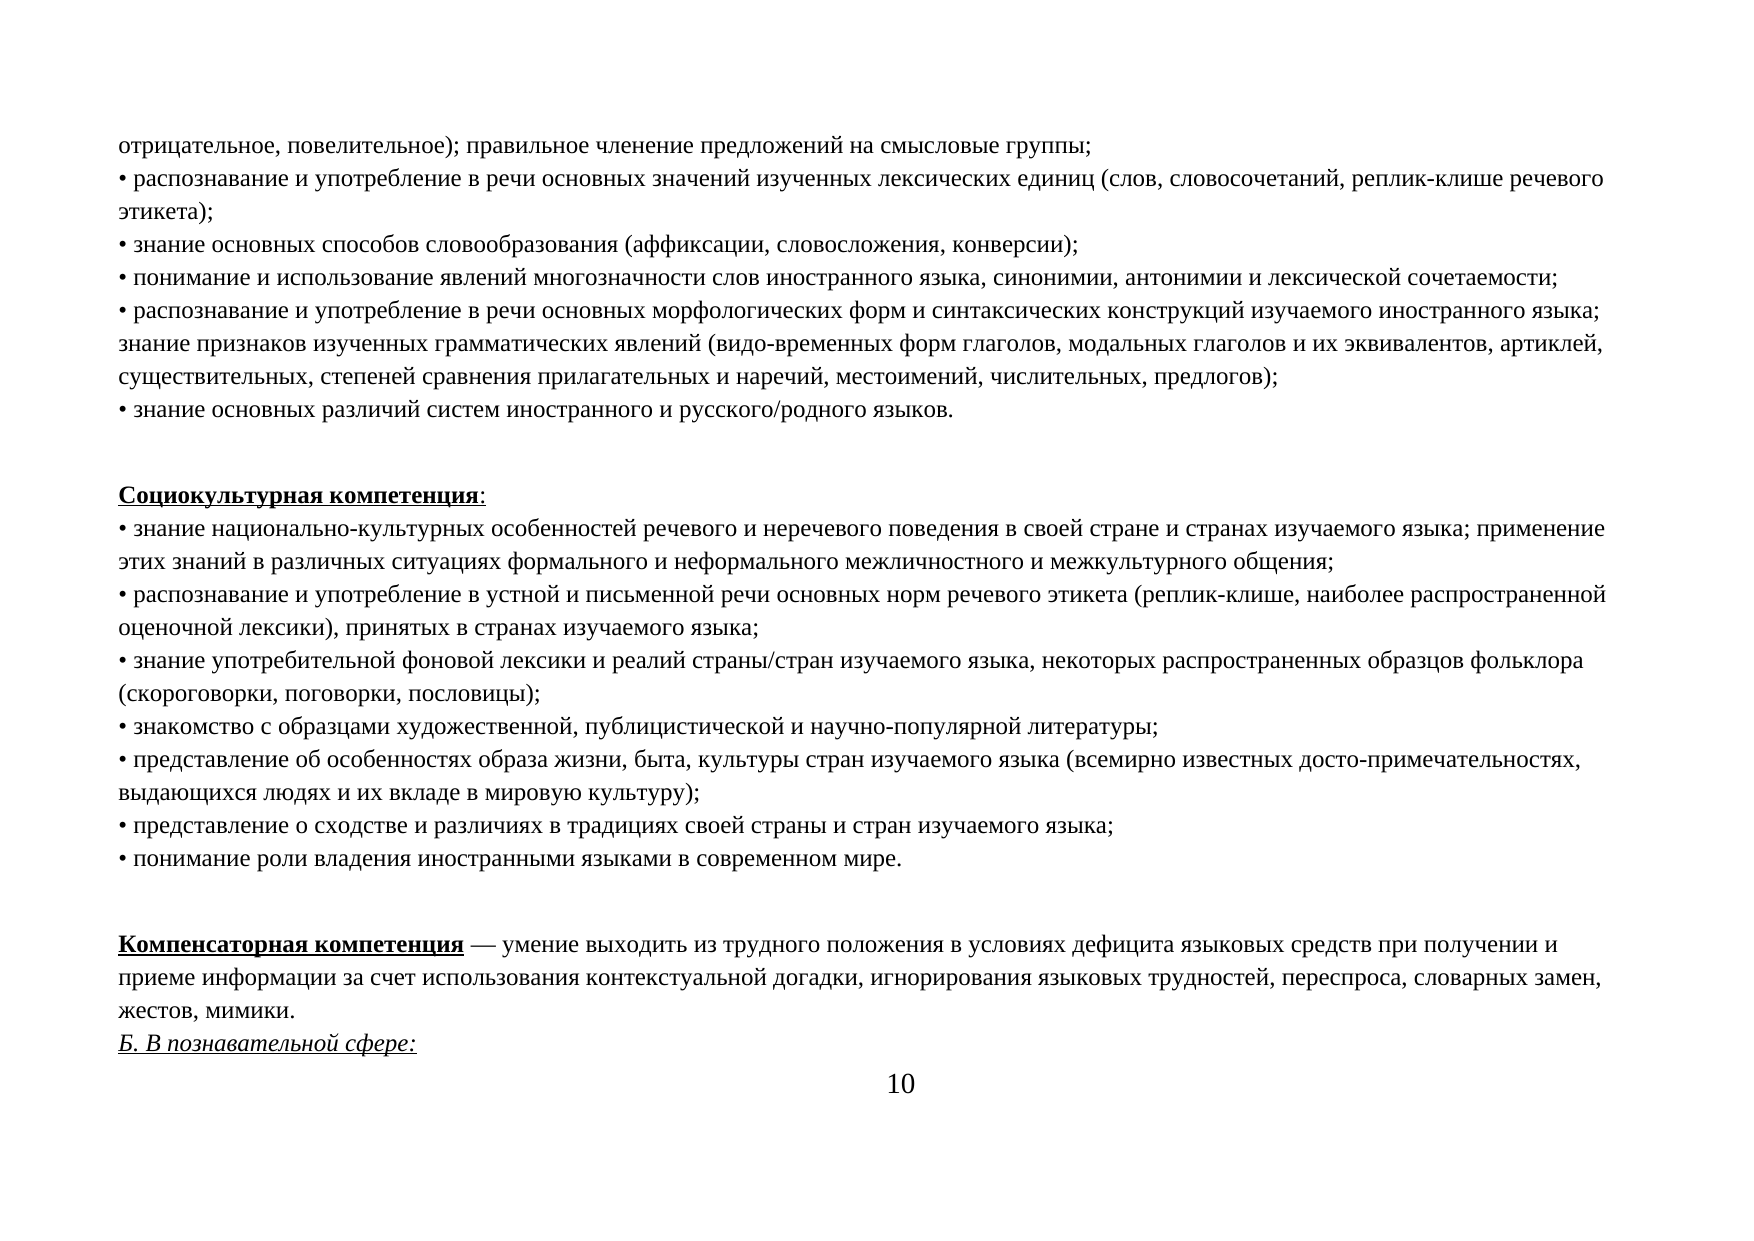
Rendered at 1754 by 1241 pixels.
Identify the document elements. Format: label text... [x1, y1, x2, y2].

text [118, 929, 1636, 1057]
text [118, 130, 1636, 455]
text Социокультурная компетенция: • знание национально-культурных особенностей речевого и неречевого поведения в своей стране и странах изучаемого языка; применение этих знаний в различных ситуациях формального и неформального межличностного и межкультурного общения; • распознавание и употребление в устной и письменной речи основных норм речевого этикета (реплик-клише, наиболее распространенной оценочной лексики), принятых в странах изучаемого языка; • знание употребительной фоновой лексики и реалий страны/стран изучаемого языка, некоторых распространенных образцов фольклора (скороговорки, поговорки, пословицы); • знакомство с образцами художественной, публицистической и научно-популярной литературы; • представление об особенностях образа жизни, быта, культуры стран изучаемого языка (всемирно известных досто-примечательностях, выдающихся людях и их вкладе в мировую культуру); • представление о сходстве и различиях в традициях своей страны и стран изучаемого языка; • понимание роли владения иностранными языками в современном мире. [118, 480, 1636, 904]
